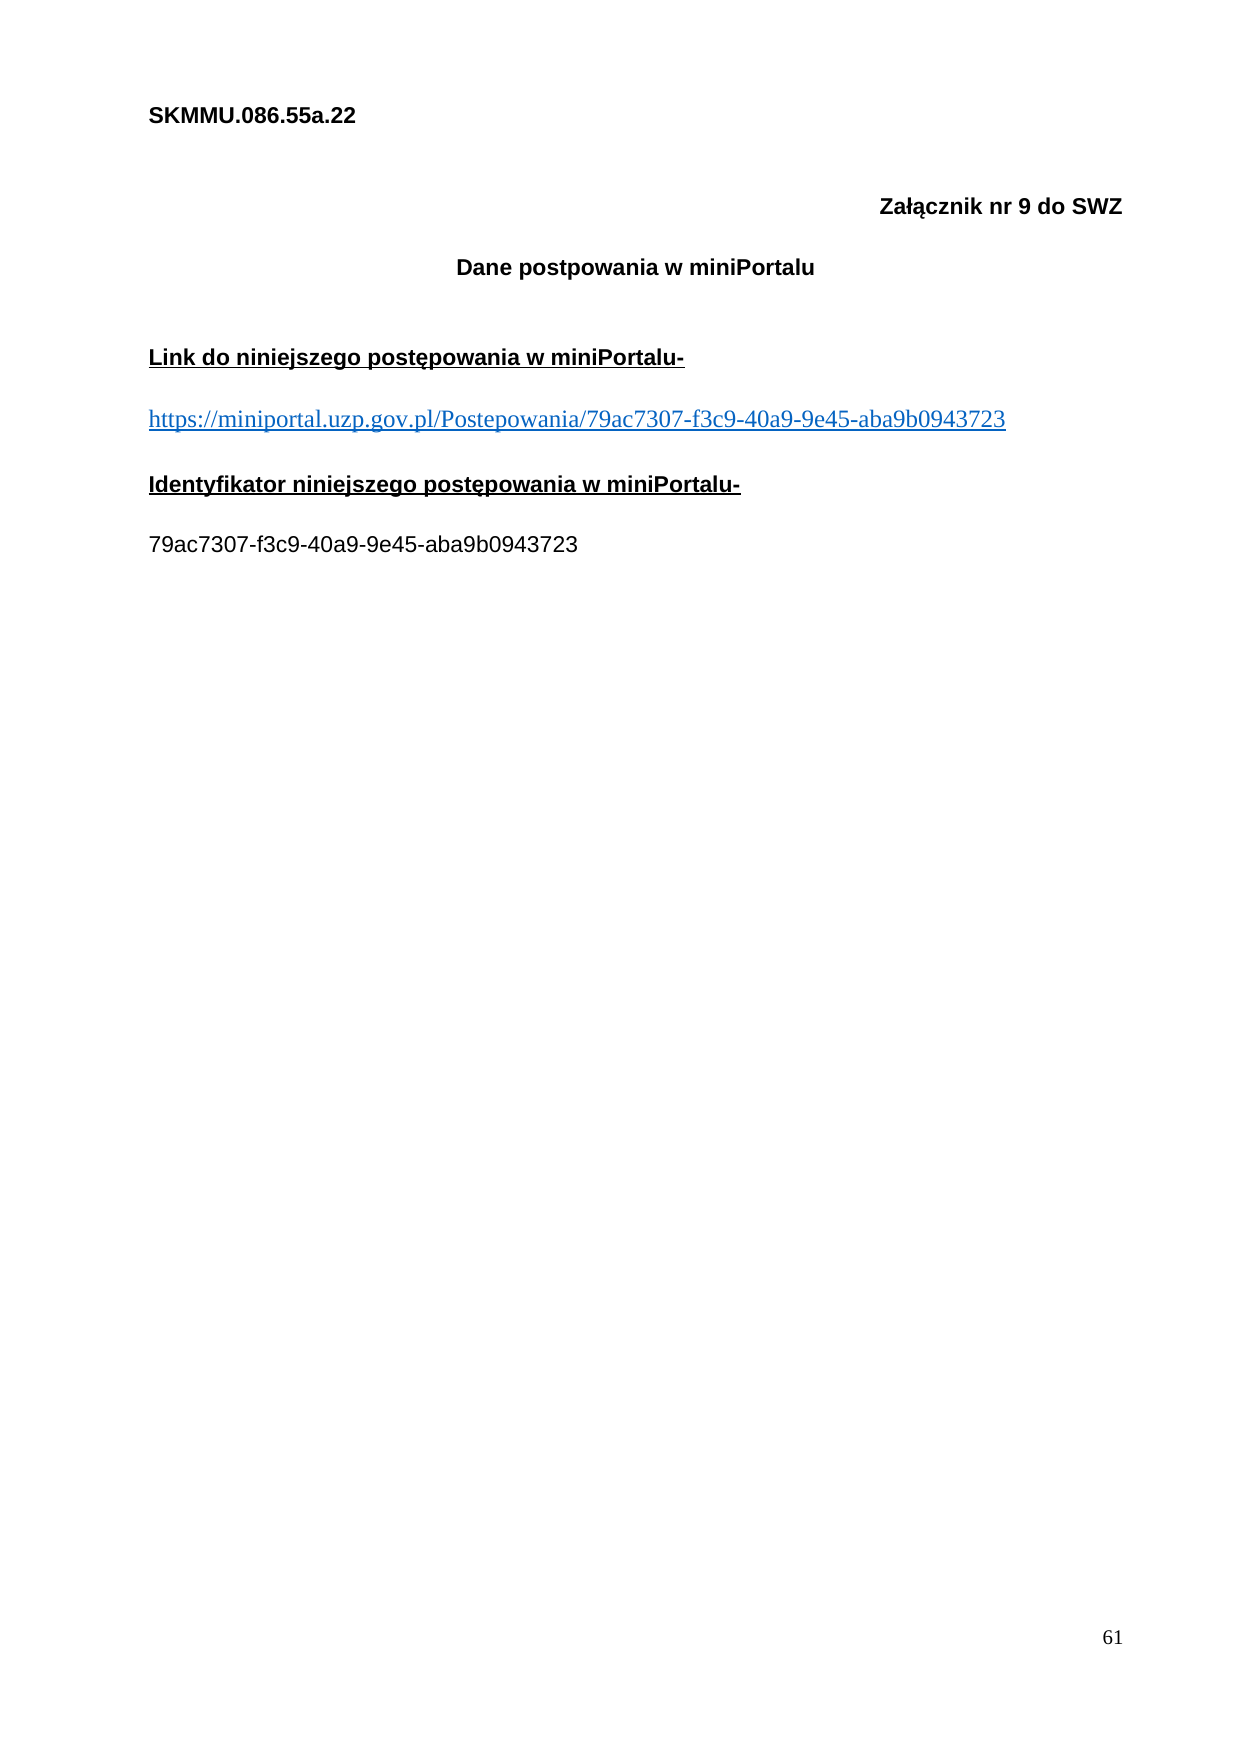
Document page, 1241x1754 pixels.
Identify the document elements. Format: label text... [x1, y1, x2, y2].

text https://miniportal.uzp.gov.pl/Postepowania/79ac7307-f3c9-40a9-9e45-aba9b0943723 [148, 404, 1122, 433]
text Identyfikator niniejszego postępowania w miniPortalu- [148, 471, 1122, 497]
text 79ac7307-f3c9-40a9-9e45-aba9b0943723 [148, 531, 1122, 557]
text SKMMU.086.55a.22 [148, 102, 1122, 129]
text Dane postpowania w miniPortalu [148, 253, 1122, 280]
text Link do niniejszego postępowania w miniPortalu- [148, 344, 1122, 371]
text Załącznik nr 9 do SWZ [148, 193, 1122, 219]
